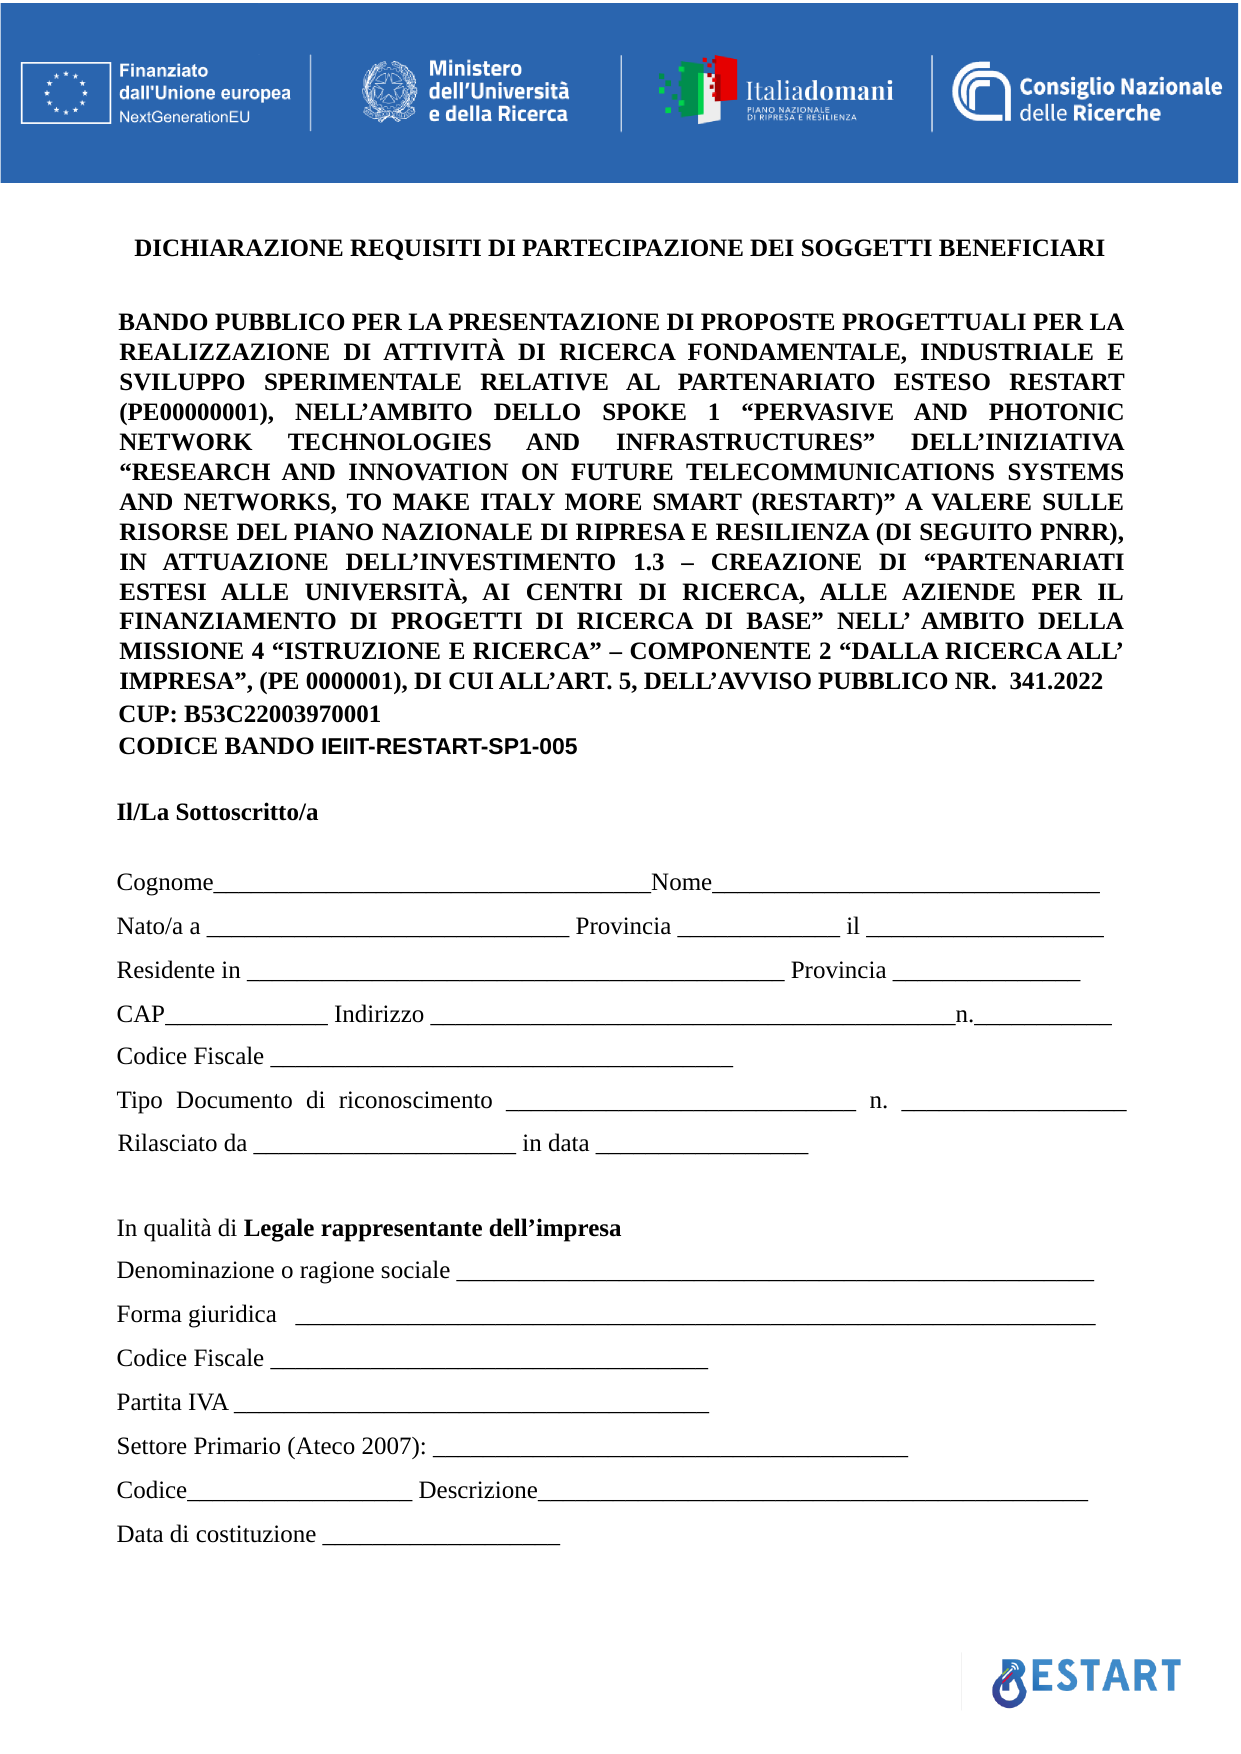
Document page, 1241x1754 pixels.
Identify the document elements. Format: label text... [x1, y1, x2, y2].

text DICHIARAZIONE REQUISITI DI PARTECIPAZIONE DEI SOGGETTI BENEFICIARI [118, 233, 1122, 262]
picture [961, 1615, 1207, 1746]
picture [0, 2, 1239, 183]
text Forma giuridica ________________________________________________________________ [116, 1299, 1127, 1328]
text Settore Primario (Ateco 2007): ______________________________________ [116, 1431, 1127, 1460]
text Codice Fiscale ___________________________________ [116, 1343, 1127, 1372]
text Nato/a a _____________________________ Provincia _____________ il ___________________ [116, 911, 1127, 940]
text Il/La Sottoscritto/a [116, 797, 1112, 825]
text BANDO PUBBLICO PER LA PRESENTAZIONE DI PROPOSTE PROGETTUALI PER LA REALIZZAZIONE DI ATTIVITÀ DI RICERCA FONDAMENTALE, INDUSTRIALE E SVILUPPO SPERIMENTALE RELATIVE AL PARTENARIATO ESTESO RESTART (PE00000001), NELL’AMBITO DELLO SPOKE 1 “PERVASIVE AND PHOTONIC NETWORK TECHNOLOGIES AND INFRASTRUCTURES” DELL’INIZIATIVA “RESEARCH AND INNOVATION ON FUTURE TELECOMMUNICATIONS SYSTEMS AND NETWORKS, TO MAKE ITALY MORE SMART (RESTART)” A VALERE SULLE RISORSE DEL PIANO NAZIONALE DI RIPRESA E RESILIENZA (DI SEGUITO PNRR), IN ATTUAZIONE DELL’INVESTIMENTO 1.3 – CREAZIONE DI “PARTENARIATI ESTESI ALLE UNIVERSITÀ, AI CENTRI DI RICERCA, ALLE AZIENDE PER IL FINANZIAMENTO DI PROGETTI DI RICERCA DI BASE” NELL’ AMBITO DELLA MISSIONE 4 “ISTRUZIONE E RICERCA” – COMPONENTE 2 “DALLA RICERCA ALL’ IMPRESA”, (PE 0000001), DI CUI ALL’ART. 5, DELL’AVVISO PUBBLICO NR. 341.2022 [118, 307, 1125, 695]
text In qualità di Legale rappresentante dell’impresa [116, 1213, 1112, 1242]
text CUP: B53C22003970001 [118, 699, 1125, 727]
text Codice Fiscale _____________________________________ [116, 1041, 1127, 1070]
text Codice__________________ Descrizione____________________________________________ [116, 1475, 1127, 1503]
text Data di costituzione ___________________ [116, 1519, 1127, 1547]
text CODICE BANDO IEIIT-RESTART-SP1-005 [118, 731, 1125, 760]
text Residente in ___________________________________________ Provincia _______________ [116, 955, 1127, 984]
text CAP_____________ Indirizzo __________________________________________n.___________ [116, 999, 1128, 1028]
text Cognome___________________________________Nome_______________________________ [116, 867, 1127, 896]
text Denominazione o ragione sociale ___________________________________________________ [116, 1256, 1127, 1284]
text Partita IVA ______________________________________ [116, 1387, 1127, 1416]
text Tipo Documento di riconoscimento ____________________________ n. __________________ Rilasciato da _____________________ in data _________________ [116, 1085, 1127, 1157]
